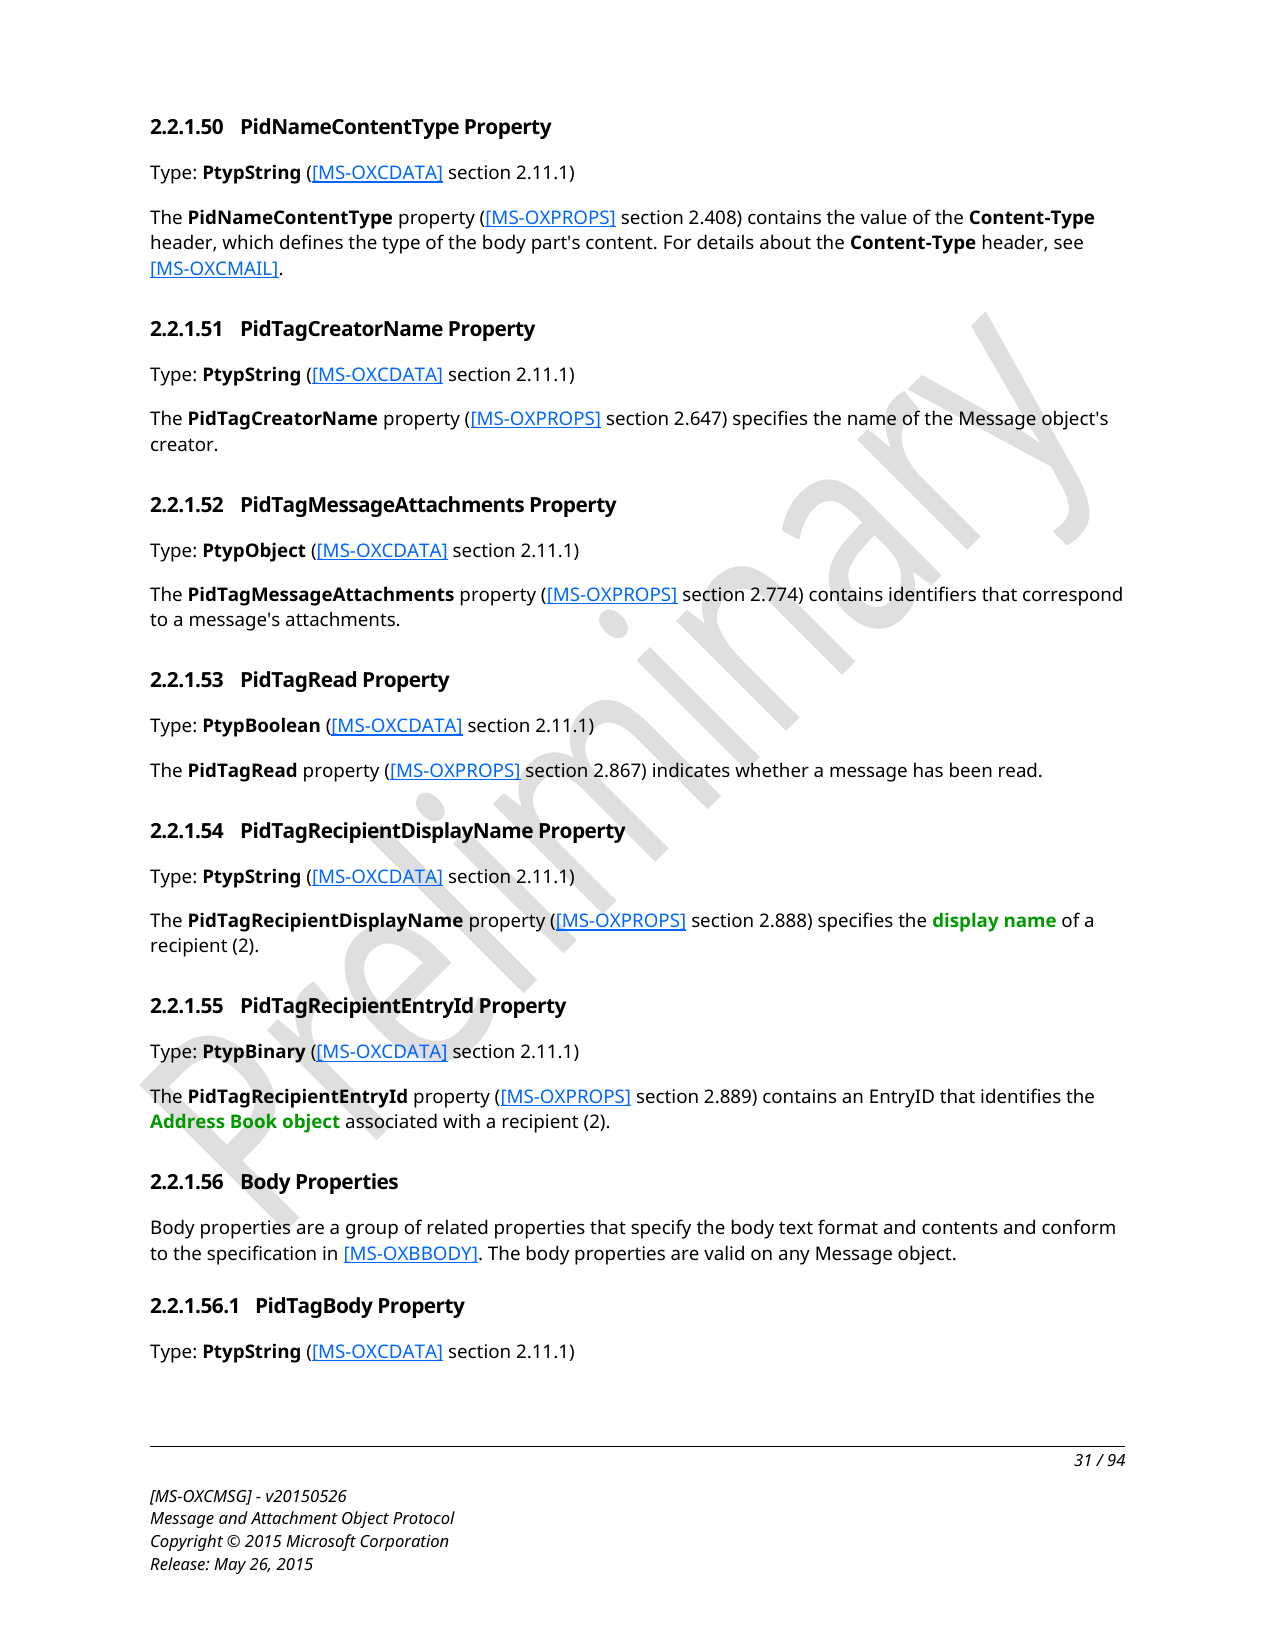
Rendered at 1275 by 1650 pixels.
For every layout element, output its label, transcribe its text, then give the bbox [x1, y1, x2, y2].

text Type: PtypObject ([MS-OXCDATA] section 2.11.1) [150, 537, 1125, 562]
subtitle PidTagRecipientEntryId Property [150, 992, 1125, 1020]
subtitle Body Properties [150, 1167, 1125, 1196]
subtitle PidTagBody Property [150, 1291, 1125, 1319]
text The PidNameContentType property ([MS-OXPROPS] section 2.408) contains the value of the Content-Type header, which defines the type of the body part's content. For details about the Content-Type header, see [MS-OXCMAIL]. [150, 204, 1125, 281]
text Type: PtypBinary ([MS-OXCDATA] section 2.11.1) [150, 1039, 1125, 1064]
subtitle PidTagRecipientDisplayName Property [150, 816, 1125, 844]
text Type: PtypString ([MS-OXCDATA] section 2.11.1) [150, 160, 1125, 185]
text The PidTagRead property ([MS-OXPROPS] section 2.867) indicates whether a message has been read. [150, 757, 1125, 782]
text Body properties are a group of related properties that specify the body text format and contents and conform to the specification in [MS-OXBBODY]. The body properties are valid on any Message object. [150, 1215, 1125, 1266]
text The PidTagMessageAttachments property ([MS-OXPROPS] section 2.774) contains identifiers that correspond to a message's attachments. [150, 581, 1125, 632]
text Type: PtypBoolean ([MS-OXCDATA] section 2.11.1) [150, 713, 1125, 738]
subtitle PidTagMessageAttachments Property [150, 490, 1125, 518]
subtitle PidTagRead Property [150, 666, 1125, 694]
text The PidTagCreatorName property ([MS-OXPROPS] section 2.647) specifies the name of the Message object's creator. [150, 405, 1125, 456]
subtitle PidTagCreatorName Property [150, 314, 1125, 342]
text Type: PtypString ([MS-OXCDATA] section 2.11.1) [150, 1338, 1125, 1363]
text Type: PtypString ([MS-OXCDATA] section 2.11.1) [150, 361, 1125, 387]
text The PidTagRecipientDisplayName property ([MS-OXPROPS] section 2.888) specifies the display name of a recipient (2). [150, 907, 1125, 958]
text The PidTagRecipientEntryId property ([MS-OXPROPS] section 2.889) contains an EntryID that identifies the Address Book object associated with a recipient (2). [150, 1083, 1125, 1134]
subtitle PidNameContentType Property [150, 112, 1125, 141]
text Type: PtypString ([MS-OXCDATA] section 2.11.1) [150, 863, 1125, 888]
